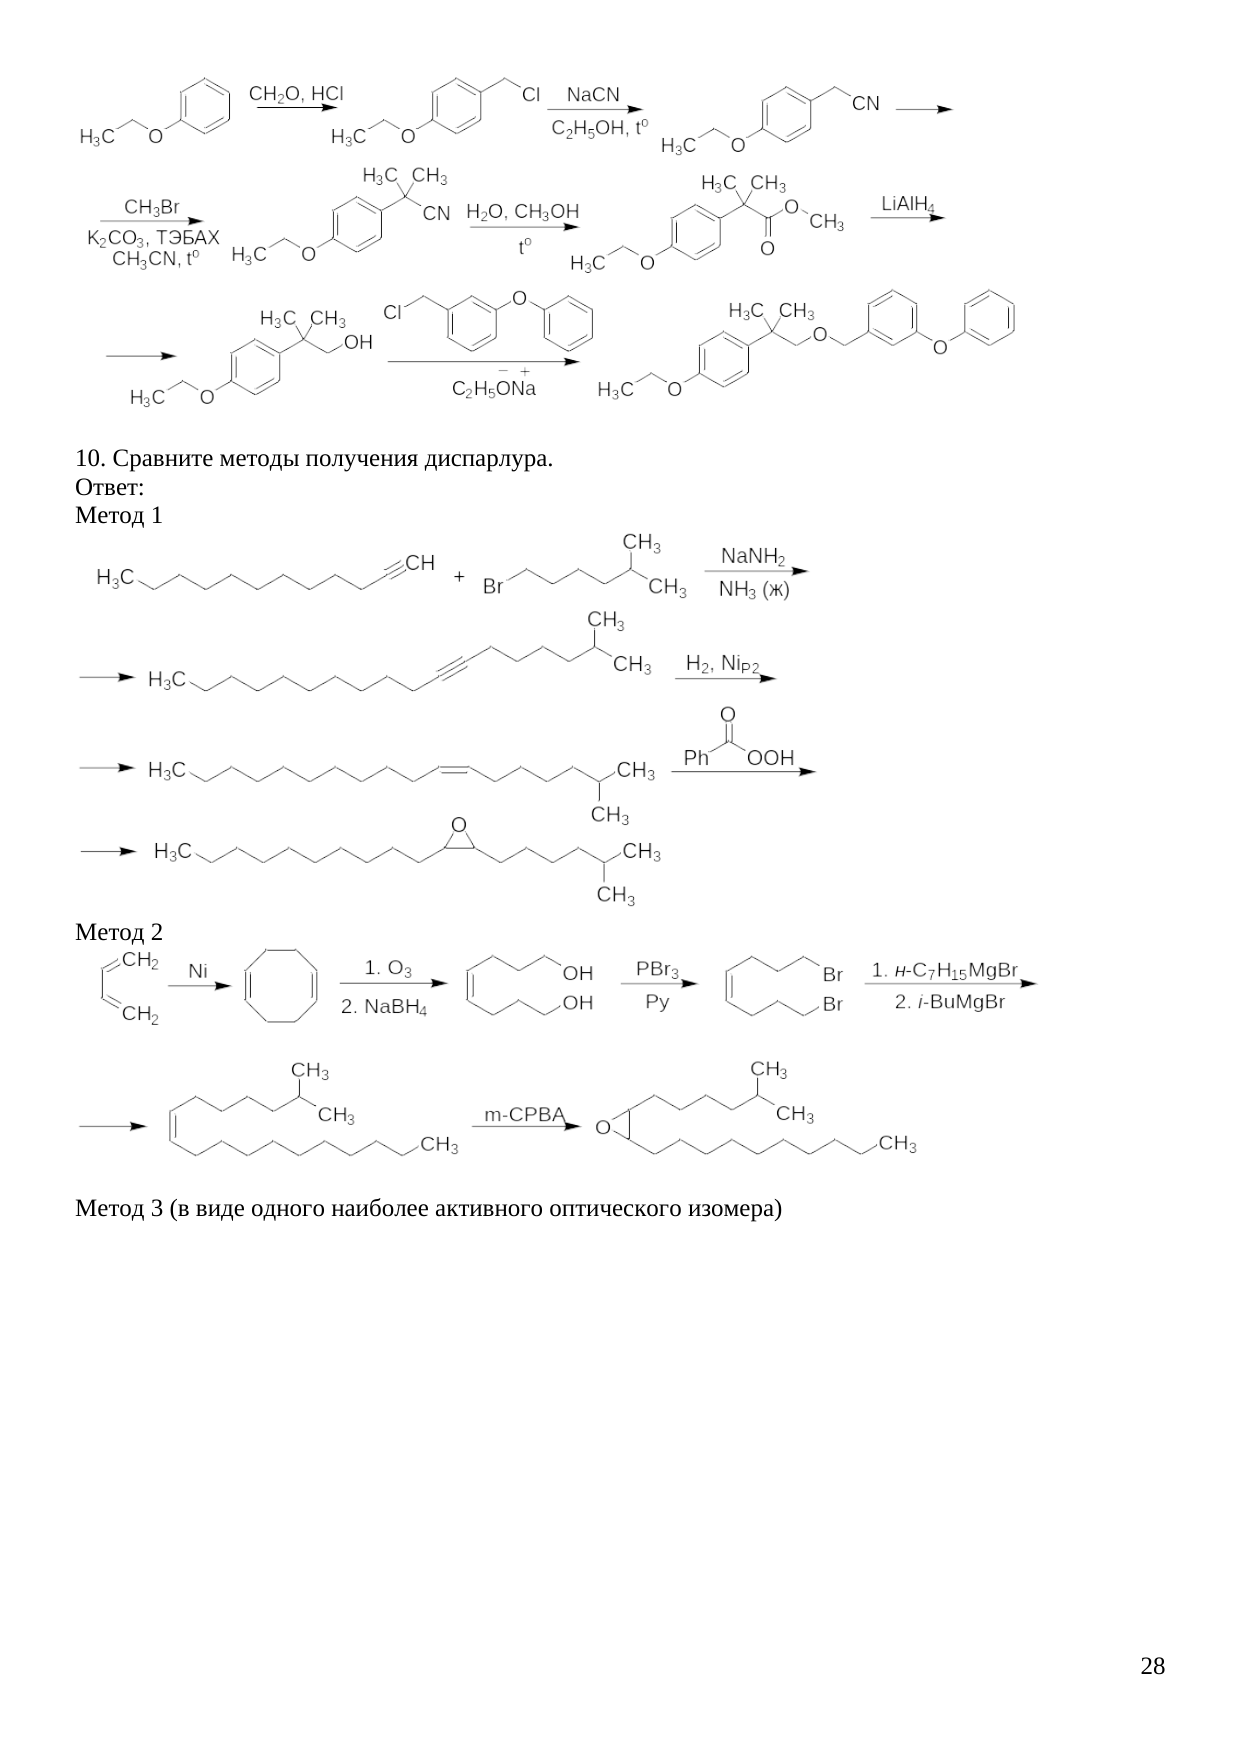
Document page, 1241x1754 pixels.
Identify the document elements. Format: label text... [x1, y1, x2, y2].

text Ответ: [75, 472, 1165, 500]
text 10. Сравните методы получения диспарлура. [75, 443, 1165, 472]
text Метод 1 [75, 500, 1165, 529]
text Метод 3 (в виде одного наиболее активного оптического изомера) [75, 1193, 1165, 1222]
text Метод 2 [75, 917, 1165, 945]
